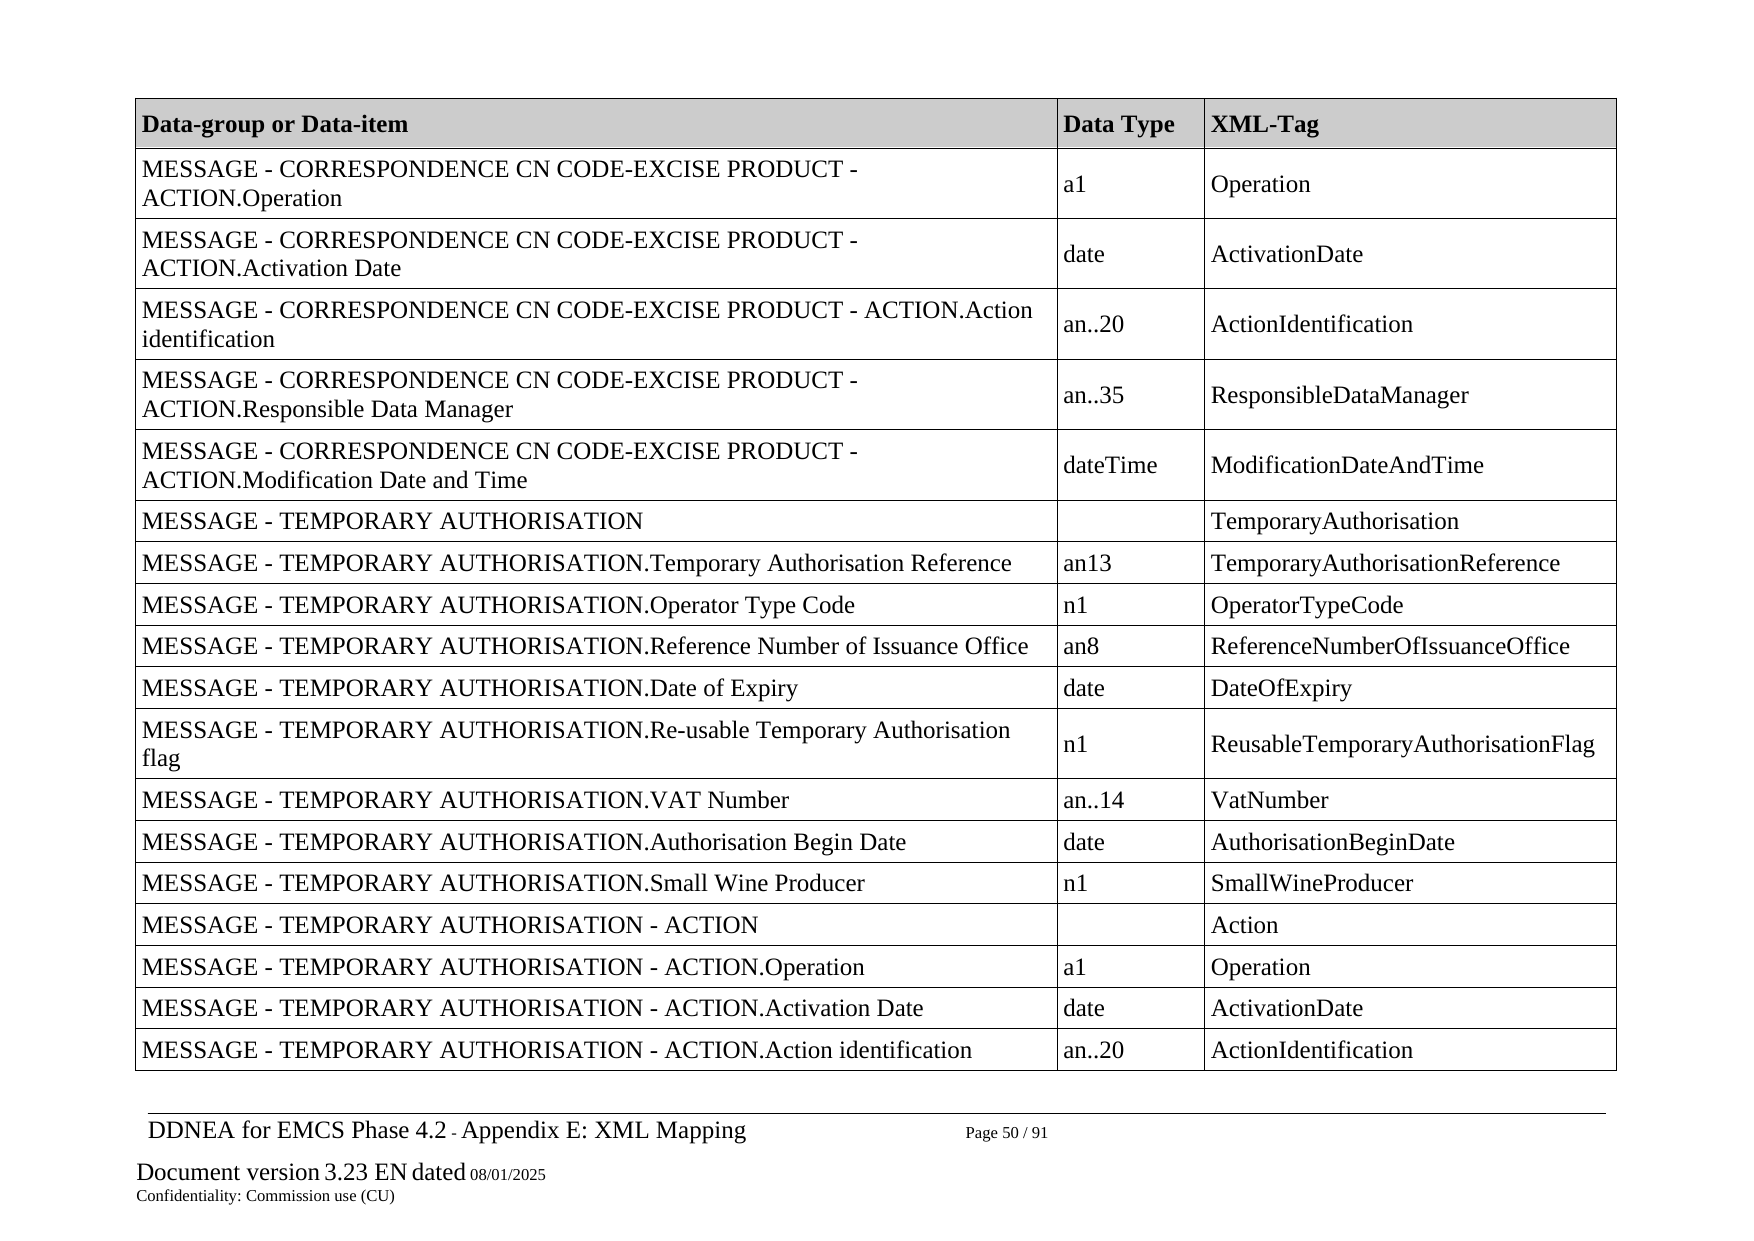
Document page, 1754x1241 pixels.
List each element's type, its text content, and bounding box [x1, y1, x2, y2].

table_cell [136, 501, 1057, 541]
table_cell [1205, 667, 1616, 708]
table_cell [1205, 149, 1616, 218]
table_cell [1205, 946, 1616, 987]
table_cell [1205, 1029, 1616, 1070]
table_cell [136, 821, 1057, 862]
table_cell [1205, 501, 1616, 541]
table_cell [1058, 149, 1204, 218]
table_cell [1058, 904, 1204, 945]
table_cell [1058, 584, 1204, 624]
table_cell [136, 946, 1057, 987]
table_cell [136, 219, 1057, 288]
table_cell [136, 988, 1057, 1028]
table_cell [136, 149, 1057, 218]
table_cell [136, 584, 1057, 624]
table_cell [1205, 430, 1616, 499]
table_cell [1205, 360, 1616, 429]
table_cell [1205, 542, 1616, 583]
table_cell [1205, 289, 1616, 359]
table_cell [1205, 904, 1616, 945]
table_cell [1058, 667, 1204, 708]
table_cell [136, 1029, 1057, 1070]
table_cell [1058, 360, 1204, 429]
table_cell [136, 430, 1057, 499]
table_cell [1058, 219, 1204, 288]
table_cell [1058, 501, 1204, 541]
table_header Data Type [1058, 99, 1204, 147]
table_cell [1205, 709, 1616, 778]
table_header Data-group or Data-item [136, 99, 1057, 147]
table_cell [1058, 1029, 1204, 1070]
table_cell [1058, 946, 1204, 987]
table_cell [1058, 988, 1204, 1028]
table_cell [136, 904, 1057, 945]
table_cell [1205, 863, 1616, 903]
table_header XML-Tag [1205, 99, 1616, 147]
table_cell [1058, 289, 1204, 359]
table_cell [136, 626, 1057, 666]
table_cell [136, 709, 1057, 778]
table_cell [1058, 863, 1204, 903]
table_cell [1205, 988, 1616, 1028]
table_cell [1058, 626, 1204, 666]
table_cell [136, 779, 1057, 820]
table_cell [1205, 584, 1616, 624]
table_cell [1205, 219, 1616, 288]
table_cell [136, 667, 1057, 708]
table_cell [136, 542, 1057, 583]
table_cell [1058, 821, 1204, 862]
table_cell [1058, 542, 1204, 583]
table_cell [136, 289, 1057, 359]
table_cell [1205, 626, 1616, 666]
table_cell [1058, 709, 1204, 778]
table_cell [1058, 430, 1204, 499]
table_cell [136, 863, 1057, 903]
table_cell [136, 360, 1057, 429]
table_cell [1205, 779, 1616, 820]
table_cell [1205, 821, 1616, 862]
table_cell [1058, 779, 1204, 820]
